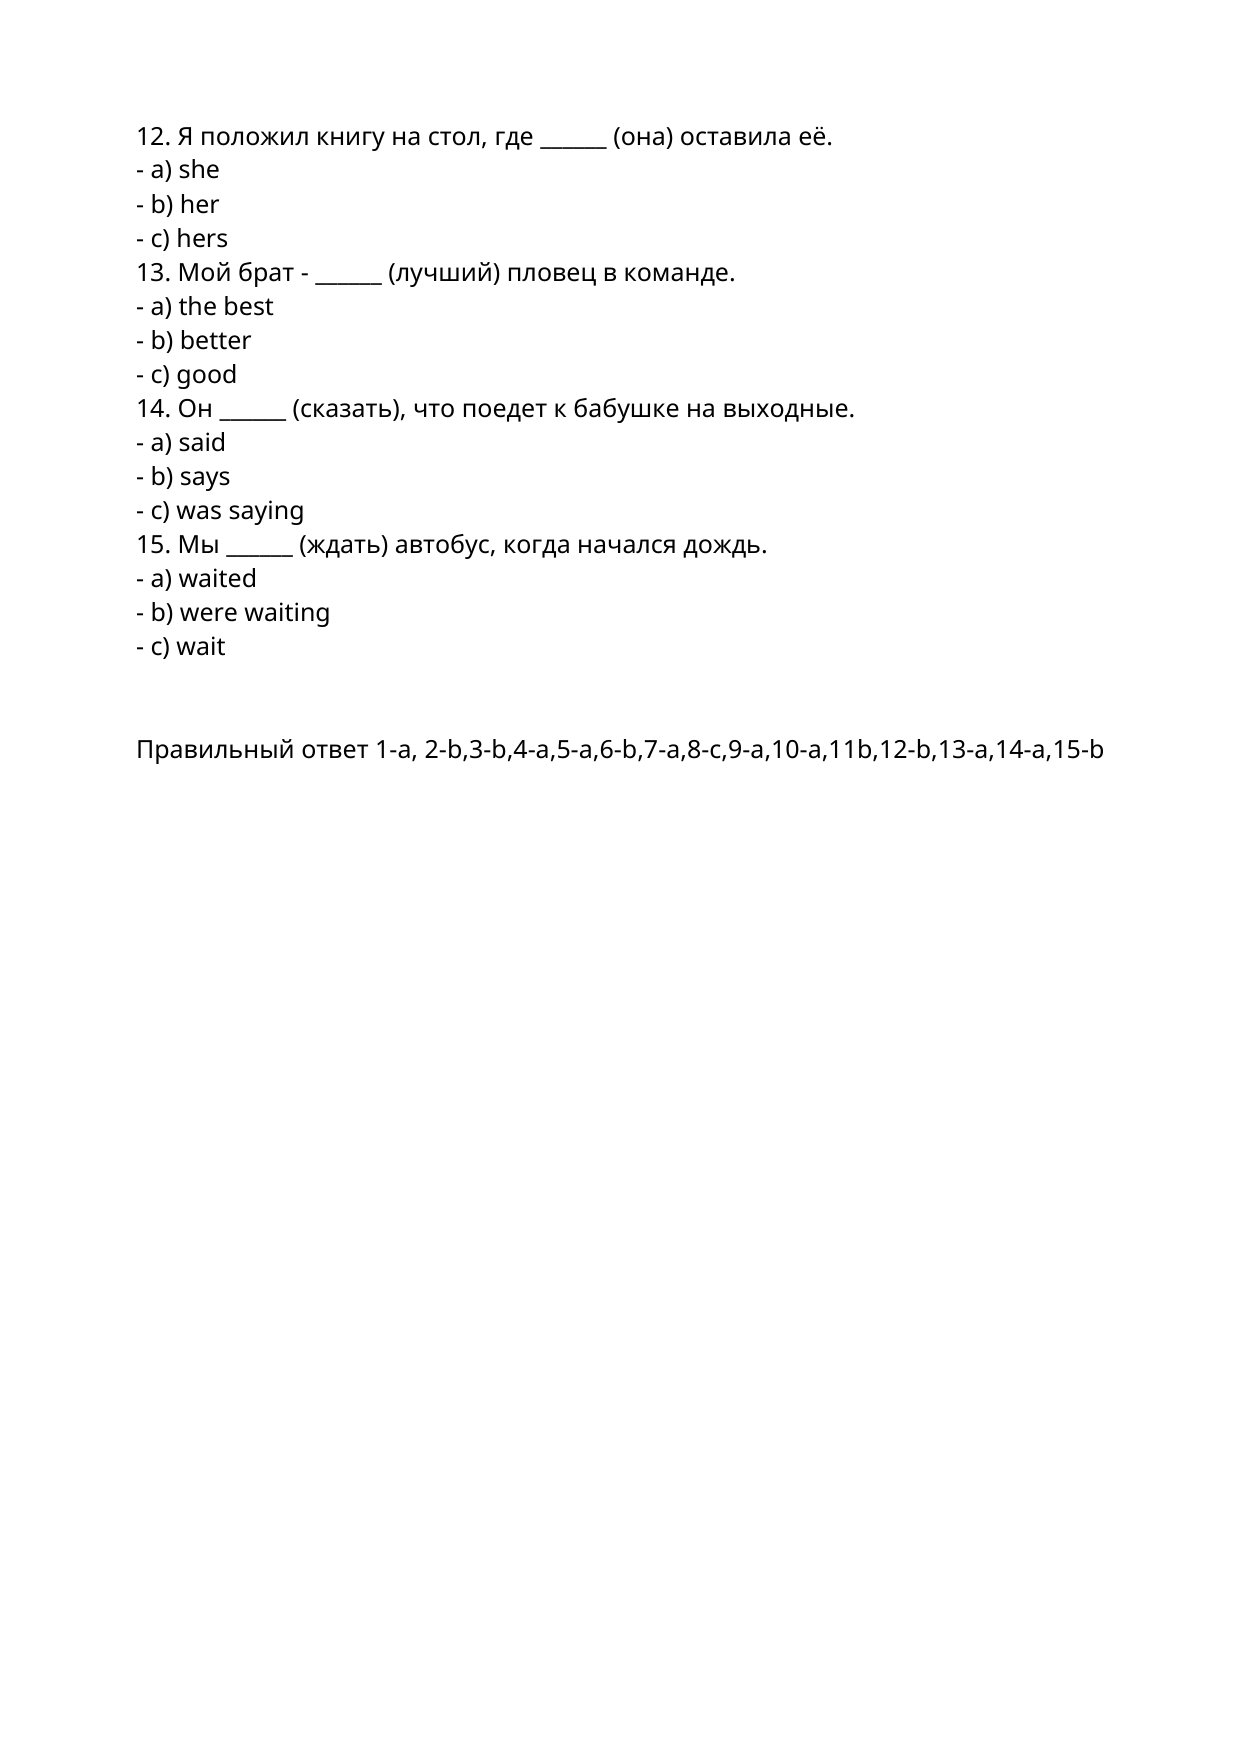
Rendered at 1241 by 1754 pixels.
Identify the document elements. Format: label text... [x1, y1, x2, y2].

text - a) she [136, 152, 1163, 186]
text - b) says [136, 459, 1163, 493]
text - c) wait [136, 629, 1163, 663]
text 14. Он ______ (сказать), что поедет к бабушке на выходные. [136, 391, 1163, 425]
text - b) her [136, 186, 1163, 220]
text - a) waited [136, 561, 1163, 595]
text - b) were waiting [136, 595, 1163, 629]
text - a) the best [136, 288, 1163, 322]
text - a) said [136, 425, 1163, 459]
text - c) was saying [136, 493, 1163, 527]
text 13. Мой брат - ______ (лучший) пловец в команде. [136, 254, 1163, 288]
text - c) good [136, 357, 1163, 391]
text 12. Я положил книгу на стол, где ______ (она) оставила её. [136, 118, 1163, 152]
text - b) better [136, 322, 1163, 357]
text Правильный ответ 1-a, 2-b,3-b,4-a,5-a,6-b,7-a,8-c,9-a,10-a,11b,12-b,13-a,14-a,15-b [136, 731, 1163, 765]
text 15. Мы ______ (ждать) автобус, когда начался дождь. [136, 527, 1163, 561]
text - c) hers [136, 220, 1163, 254]
